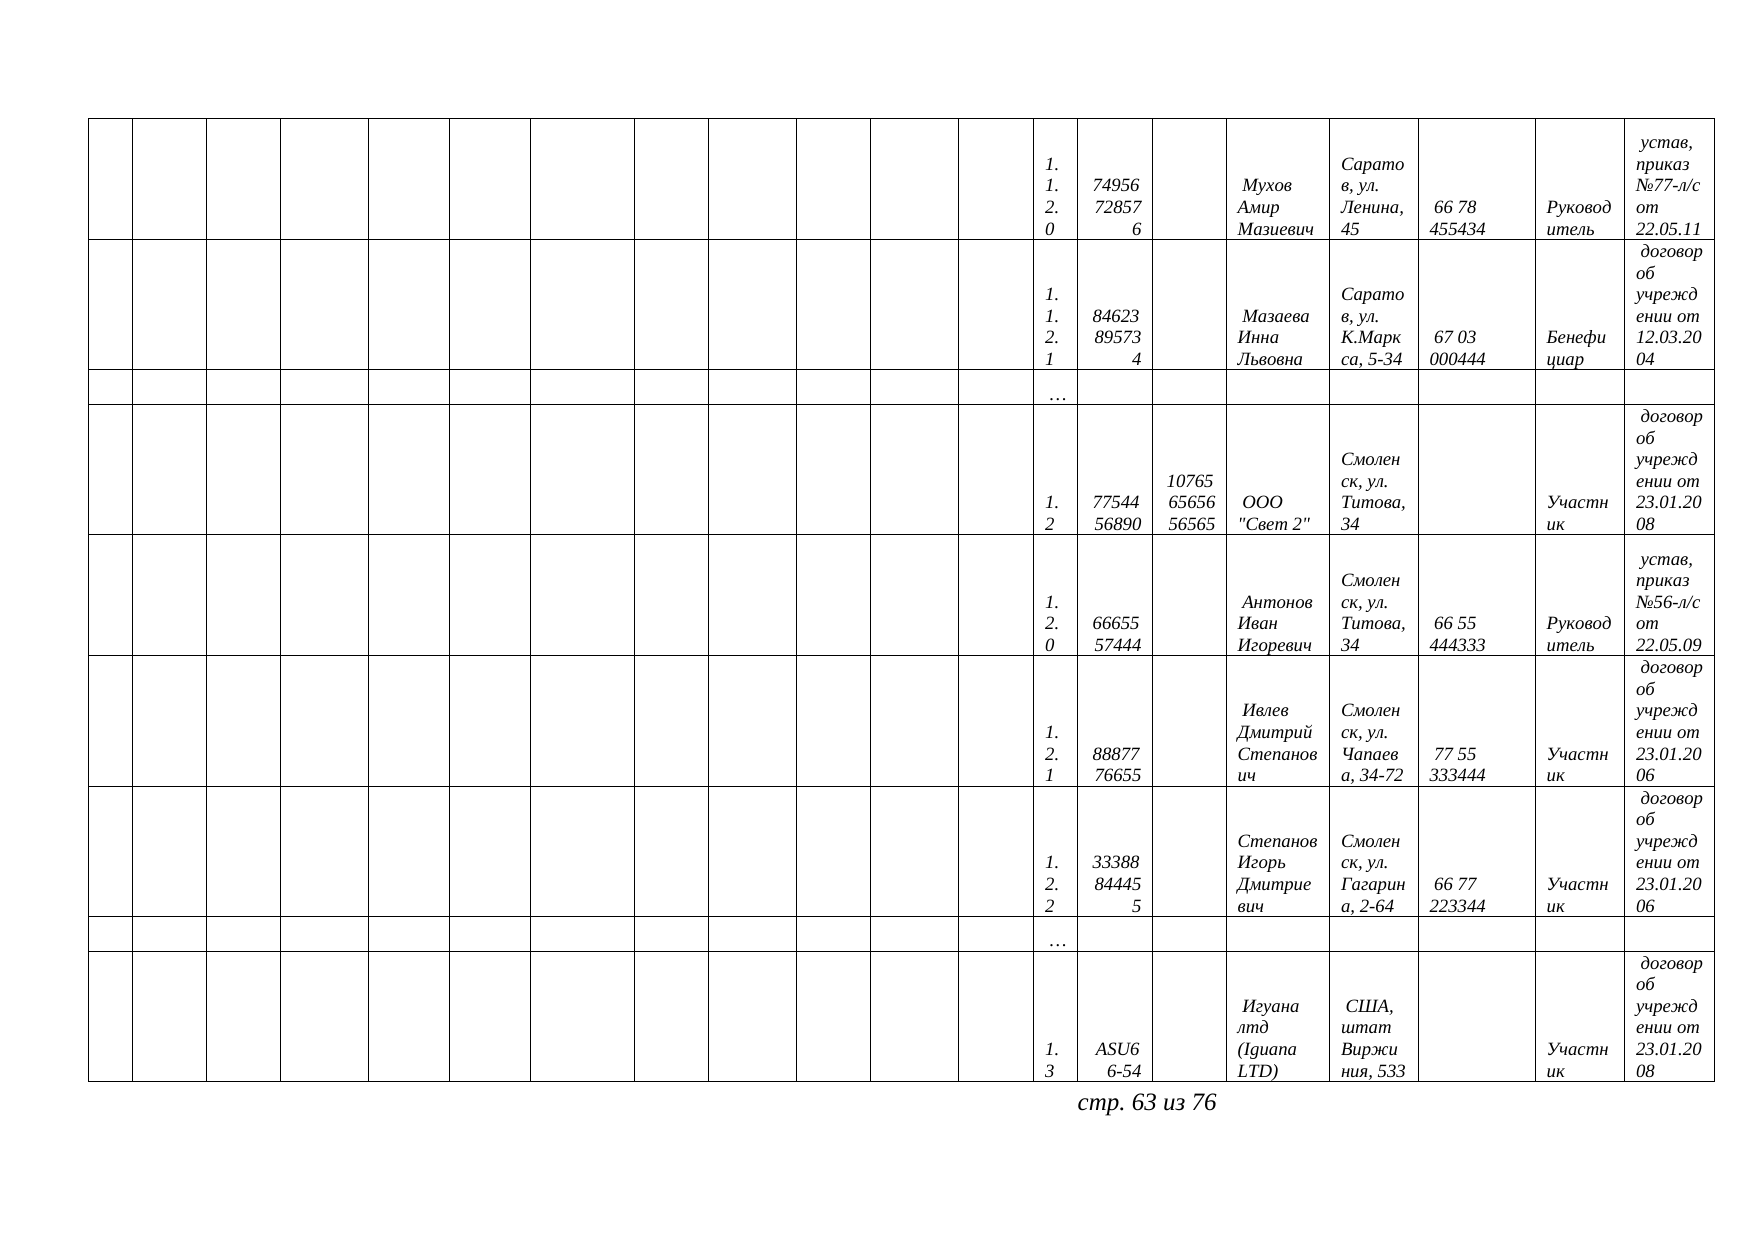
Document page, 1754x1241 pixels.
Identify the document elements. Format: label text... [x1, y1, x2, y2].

table_cell [709, 917, 796, 951]
table_cell [531, 405, 634, 534]
table_cell 77 55 333444 [1419, 656, 1535, 786]
table_cell Мазаева Инна Львовна [1227, 240, 1329, 369]
table_cell [959, 119, 1033, 239]
table_cell [709, 370, 796, 404]
table_cell Ивлев Дмитрий Степанович [1227, 656, 1329, 786]
table_cell [871, 917, 958, 951]
table_cell [531, 917, 634, 951]
table_cell [709, 535, 796, 655]
table_cell Смоленск, ул. Чапаева, 34-72 [1330, 656, 1418, 786]
table_cell [635, 370, 708, 404]
table_cell [871, 119, 958, 239]
table_cell США, штат Виржиния, 533 [1330, 952, 1418, 1081]
table_cell устав, приказ №77-л/с от 22.05.11 [1625, 119, 1714, 239]
table_cell [207, 535, 280, 655]
table_cell [959, 240, 1033, 369]
table_cell [281, 952, 368, 1081]
table_cell [207, 240, 280, 369]
table_cell [207, 370, 280, 404]
table_cell [1227, 370, 1329, 404]
table_cell [281, 370, 368, 404]
table_cell [450, 656, 530, 786]
table_cell [281, 119, 368, 239]
table_cell [281, 240, 368, 369]
table_cell [1078, 917, 1152, 951]
table_cell 74956728576 [1078, 119, 1152, 239]
table_cell [797, 405, 870, 534]
table_cell устав, приказ №56-л/с от 22.05.09 [1625, 535, 1714, 655]
table_cell [797, 656, 870, 786]
table_cell [959, 917, 1033, 951]
table_cell [1419, 952, 1535, 1081]
table_cell [1153, 787, 1226, 916]
table_cell [133, 917, 206, 951]
table_cell Участник [1536, 787, 1624, 916]
table_cell 6665557444 [1078, 535, 1152, 655]
table_cell [450, 119, 530, 239]
table_cell договор об учреждении от 23.01.2008 [1625, 952, 1714, 1081]
table_cell [281, 405, 368, 534]
table_cell [281, 656, 368, 786]
table_cell 107656565656565 [1153, 405, 1226, 534]
table_cell [207, 119, 280, 239]
table_cell 67 03 000444 [1419, 240, 1535, 369]
table_cell [709, 119, 796, 239]
table_cell [531, 119, 634, 239]
table_cell [531, 952, 634, 1081]
table_cell [133, 119, 206, 239]
table_cell [450, 535, 530, 655]
table_cell [207, 656, 280, 786]
table_cell … [1034, 917, 1077, 951]
table_cell [531, 535, 634, 655]
table_cell [450, 917, 530, 951]
table_cell [959, 405, 1033, 534]
table_cell [797, 535, 870, 655]
table_cell Руководитель [1536, 535, 1624, 655]
table_cell [281, 917, 368, 951]
table_cell [450, 952, 530, 1081]
table_cell [959, 535, 1033, 655]
table_cell [531, 240, 634, 369]
table_cell [871, 535, 958, 655]
table_cell Смоленск, ул. Титова, 34 [1330, 535, 1418, 655]
table_cell [797, 240, 870, 369]
table_cell [369, 787, 449, 916]
table_cell [89, 917, 132, 951]
table_cell 66 55 444333 [1419, 535, 1535, 655]
table_cell 7754456890 [1078, 405, 1152, 534]
table_cell [133, 405, 206, 534]
table_cell [281, 535, 368, 655]
table_cell [871, 952, 958, 1081]
table_cell [959, 656, 1033, 786]
table_cell [450, 405, 530, 534]
table_cell [797, 119, 870, 239]
table_cell [1153, 240, 1226, 369]
table_cell договор об учреждении от 23.01.2006 [1625, 787, 1714, 916]
table_cell [207, 405, 280, 534]
table_cell [133, 656, 206, 786]
table_cell [133, 535, 206, 655]
table_cell [709, 952, 796, 1081]
table_cell Саратов, ул. К.Маркса, 5-34 [1330, 240, 1418, 369]
table_cell [89, 535, 132, 655]
table_cell [207, 917, 280, 951]
table_cell [1419, 370, 1535, 404]
table_cell [89, 952, 132, 1081]
table_cell ООО "Свет 2" [1227, 405, 1329, 534]
table_cell Смоленск, ул. Гагарина, 2-64 [1330, 787, 1418, 916]
table_cell [207, 787, 280, 916]
table_cell [871, 240, 958, 369]
table_cell Руководитель [1536, 119, 1624, 239]
table_cell [871, 370, 958, 404]
table_cell [450, 240, 530, 369]
table_cell договор об учреждении от 23.01.2008 [1625, 405, 1714, 534]
table_cell Антонов Иван Игоревич [1227, 535, 1329, 655]
table_cell [1153, 952, 1226, 1081]
table_cell Участник [1536, 405, 1624, 534]
table_cell [709, 240, 796, 369]
table_cell [1419, 405, 1535, 534]
table_cell договор об учреждении от 12.03.2004 [1625, 240, 1714, 369]
table_cell [89, 119, 132, 239]
table_cell [133, 787, 206, 916]
table_cell Бенефициар [1536, 240, 1624, 369]
table_cell 66 78 455434 [1419, 119, 1535, 239]
table_cell [959, 370, 1033, 404]
table_cell [531, 370, 634, 404]
table_cell [369, 952, 449, 1081]
table_cell [1153, 917, 1226, 951]
table_cell [709, 656, 796, 786]
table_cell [1330, 119, 1418, 239]
table_cell [369, 535, 449, 655]
table_cell [369, 119, 449, 239]
table_cell [1153, 535, 1226, 655]
table_cell [797, 952, 870, 1081]
table_cell [369, 405, 449, 534]
table_cell [369, 240, 449, 369]
table_cell [797, 370, 870, 404]
table_cell [709, 405, 796, 534]
table_cell [959, 952, 1033, 1081]
table_cell [871, 405, 958, 534]
table_cell [1536, 917, 1624, 951]
table_cell [709, 787, 796, 916]
table_cell 66 77 223344 [1419, 787, 1535, 916]
table_cell [871, 656, 958, 786]
table_cell 84623895734 [1078, 240, 1152, 369]
table_cell [1330, 917, 1418, 951]
table_cell [207, 952, 280, 1081]
table_cell договор об учреждении от 23.01.2006 [1625, 656, 1714, 786]
table_cell [1153, 119, 1226, 239]
table_cell [89, 405, 132, 534]
table_cell [531, 656, 634, 786]
table_cell [89, 656, 132, 786]
table_cell [635, 656, 708, 786]
table_cell 33388844455 [1078, 787, 1152, 916]
table_cell 1.2 [1034, 405, 1077, 534]
table_cell [1536, 370, 1624, 404]
table_cell [369, 656, 449, 786]
table_cell Участник [1536, 952, 1624, 1081]
table_cell 1.2.0 [1034, 535, 1077, 655]
table_cell 1.3 [1034, 952, 1077, 1081]
table_cell [959, 787, 1033, 916]
table_cell [871, 787, 958, 916]
table_cell 1.2.1 [1034, 656, 1077, 786]
table_cell [635, 119, 708, 239]
table_cell [635, 405, 708, 534]
table_cell [89, 240, 132, 369]
table_cell [1153, 370, 1226, 404]
table_cell [133, 952, 206, 1081]
table_cell … [1034, 370, 1077, 404]
table_cell 1.1.2.1 [1034, 240, 1077, 369]
table_cell [797, 917, 870, 951]
table_cell [1330, 370, 1418, 404]
table_cell [635, 787, 708, 916]
table_cell [369, 917, 449, 951]
table_cell [369, 370, 449, 404]
table_cell [1625, 917, 1714, 951]
table_cell Мухов Амир Мазиевич [1227, 119, 1329, 239]
table_cell [450, 370, 530, 404]
table_cell [1419, 917, 1535, 951]
table_cell [635, 917, 708, 951]
table_cell [1227, 917, 1329, 951]
table_cell [89, 370, 132, 404]
table_cell Игуана лтд (Iguana LTD) [1227, 952, 1329, 1081]
table_cell [133, 370, 206, 404]
table_cell [281, 787, 368, 916]
table_cell 1.1.2.0 [1034, 119, 1077, 239]
table_cell Участник [1536, 656, 1624, 786]
table_cell [635, 240, 708, 369]
table_cell [89, 787, 132, 916]
table_cell [797, 787, 870, 916]
table_cell [635, 535, 708, 655]
table_cell Степанов Игорь Дмитриевич [1227, 787, 1329, 916]
table_cell [450, 787, 530, 916]
table_cell [1078, 370, 1152, 404]
table_cell [635, 952, 708, 1081]
table_cell [1153, 656, 1226, 786]
table_cell 1.2.2 [1034, 787, 1077, 916]
table_cell [133, 240, 206, 369]
table_cell 8887776655 [1078, 656, 1152, 786]
table_cell [1625, 370, 1714, 404]
table_cell [531, 787, 634, 916]
table_cell Смоленск, ул. Титова, 34 [1330, 405, 1418, 534]
table_cell ASU66-54 [1078, 952, 1152, 1081]
